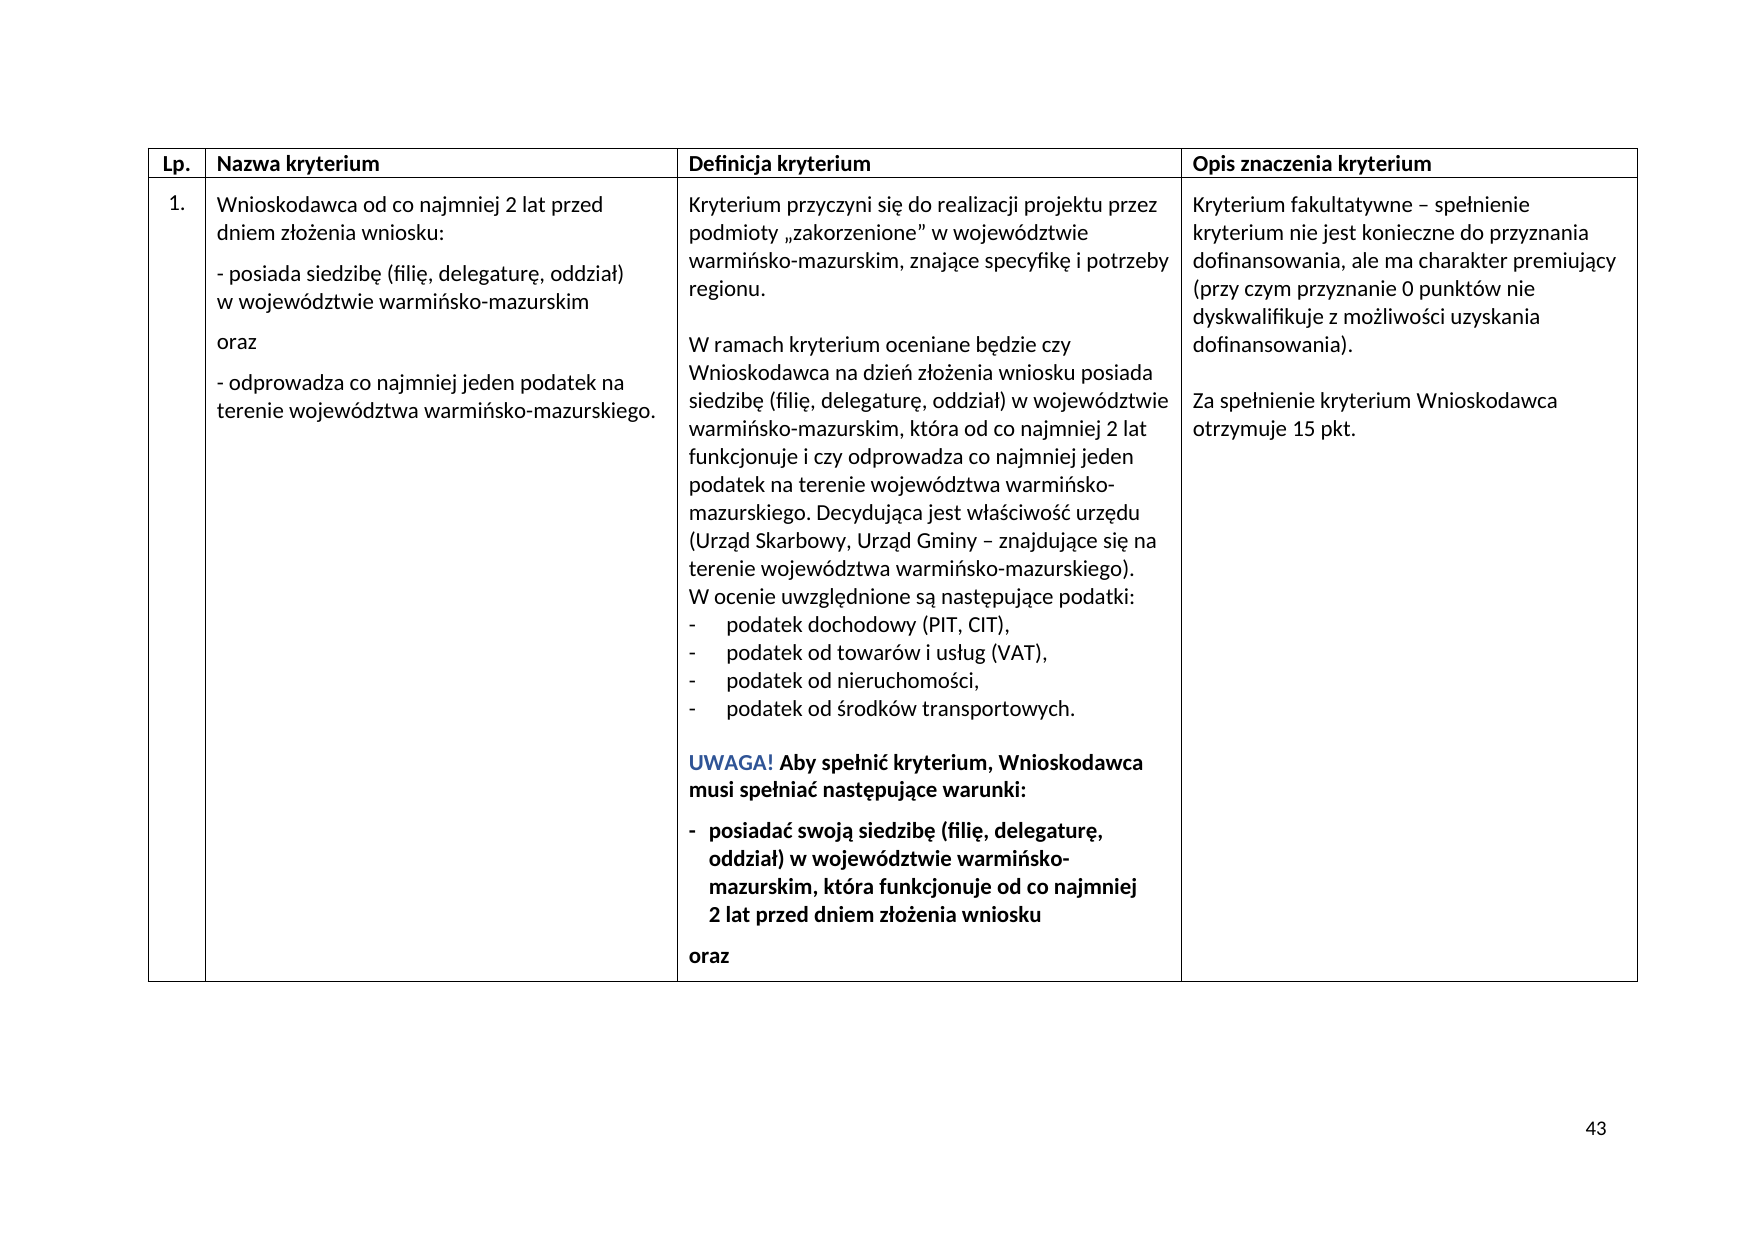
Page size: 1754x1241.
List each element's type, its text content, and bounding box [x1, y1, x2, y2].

table_cell Opis znaczenia kryterium [1182, 149, 1637, 177]
table_cell 1. [149, 178, 205, 981]
table_cell Nazwa kryterium [206, 149, 677, 177]
table_cell Definicja kryterium [678, 149, 1181, 177]
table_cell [1182, 178, 1637, 981]
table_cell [678, 178, 1181, 981]
table_cell Lp. [149, 149, 205, 177]
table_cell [206, 178, 677, 981]
